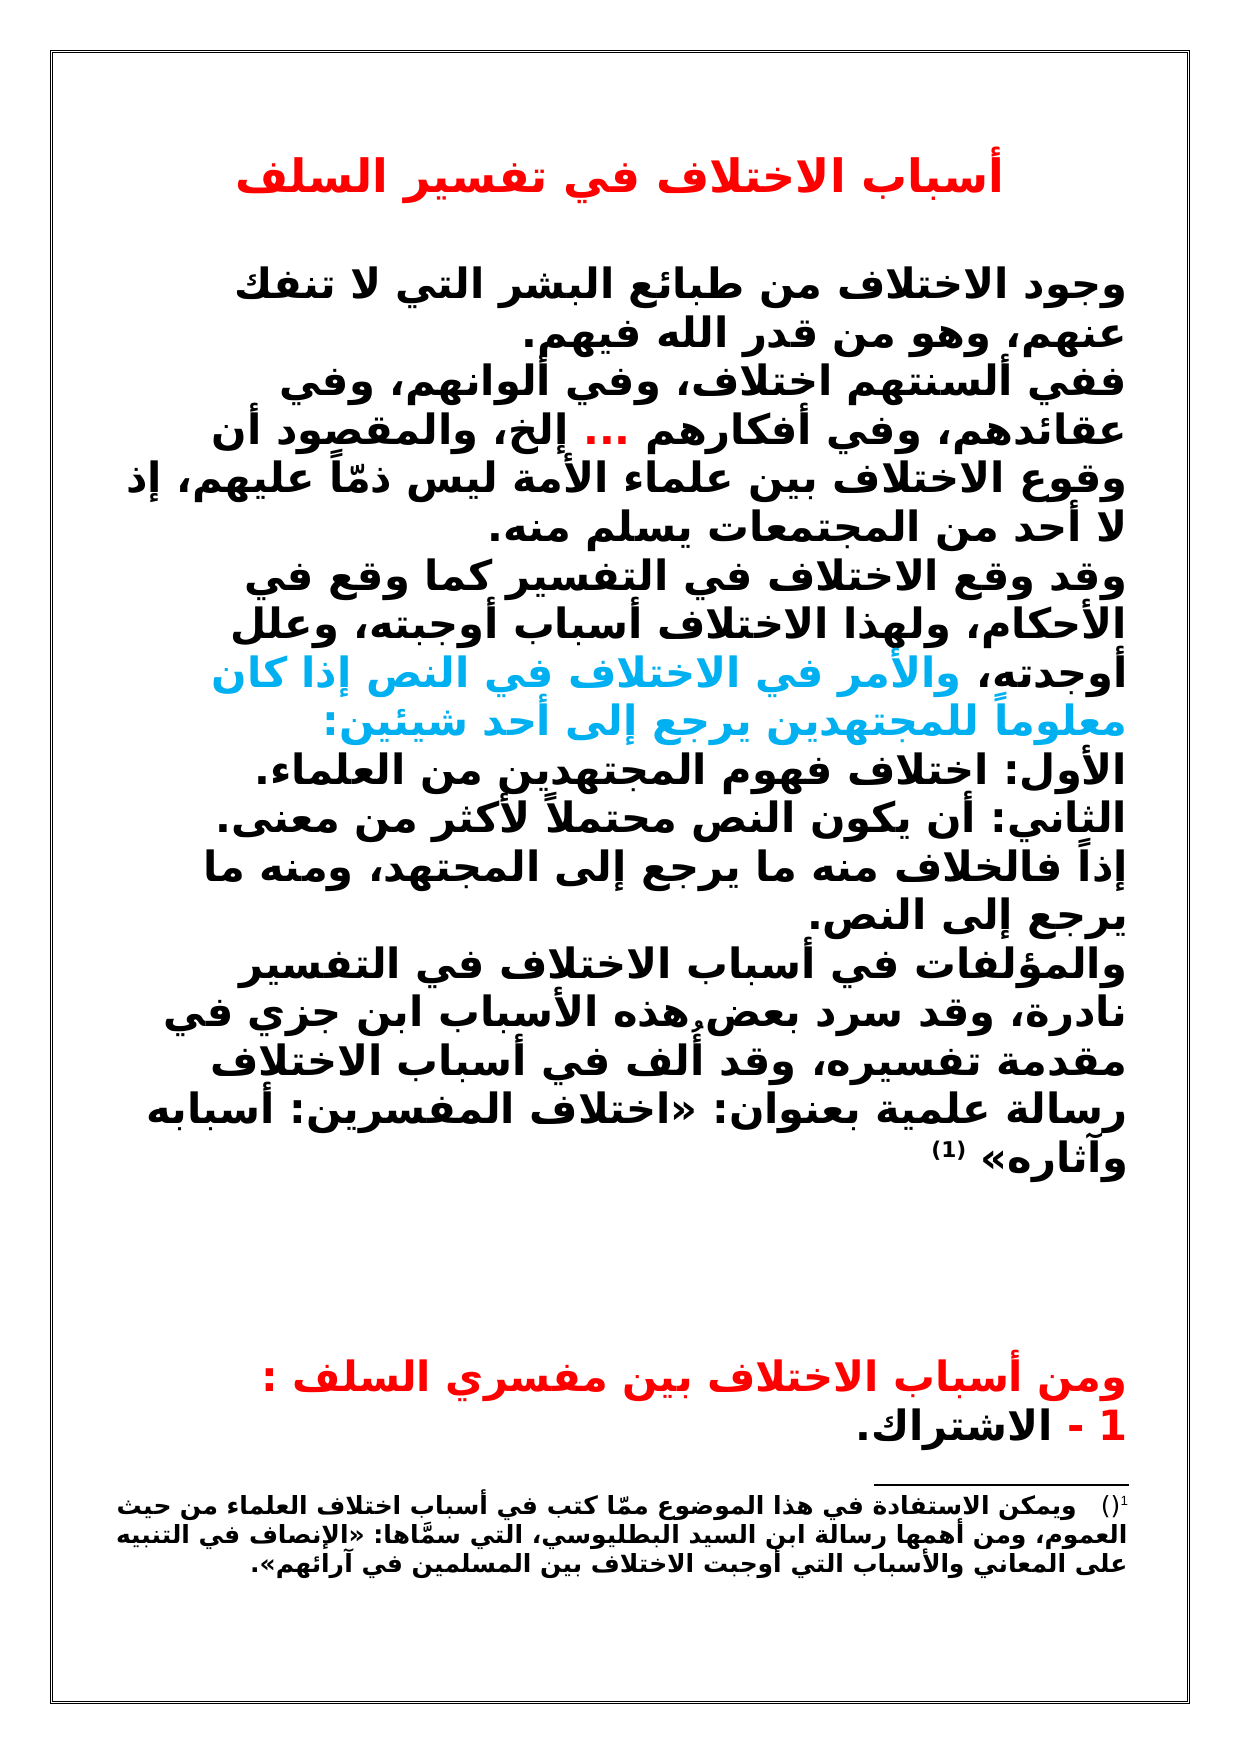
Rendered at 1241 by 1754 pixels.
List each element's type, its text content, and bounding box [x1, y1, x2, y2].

text وقد وقع الاختلاف في التفسير كما وقع في الأحكام، ولهذا الاختلاف أسباب أوجبته، وعلل أوجدته، والأمر في الاختلاف في النص إذا كان معلوماً للمجتهدين يرجع إلى أحد شيئين: [112, 551, 1128, 746]
text أسباب الاختلاف في تفسير السلف [112, 150, 1128, 203]
text ففي ألسنتهم اختلاف، وفي ألوانهم، وفي عقائدهم، وفي أفكارهم ... إلخ، والمقصود أن وقوع الاختلاف بين علماء الأمة ليس ذمّاً عليهم، إذ لا أحد من المجتمعات يسلم منه. [112, 357, 1128, 551]
text الأول: اختلاف فهوم المجتهدين من العلماء. [112, 746, 1128, 794]
text الثاني: أن يكون النص محتملاً لأكثر من معنى. [112, 794, 1128, 843]
text وجود الاختلاف من طبائع البشر التي لا تنفك عنهم، وهو من قدر الله فيهم. [112, 260, 1128, 357]
text والمؤلفات في أسباب الاختلاف في التفسير نادرة، وقد سرد بعض هذه الأسباب ابن جزي في مقدمة تفسيره، وقد أُلف في أسباب الاختلاف رسالة علمية بعنوان: «اختلاف المفسرين: أسبابه وآثاره» () [112, 940, 1128, 1182]
text ومن أسباب الاختلاف بين مفسري السلف : [112, 1353, 1128, 1401]
text إذاً فالخلاف منه ما يرجع إلى المجتهد، ومنه ما يرجع إلى النص. [112, 843, 1128, 940]
text 1 - الاشتراك. [112, 1401, 1128, 1450]
